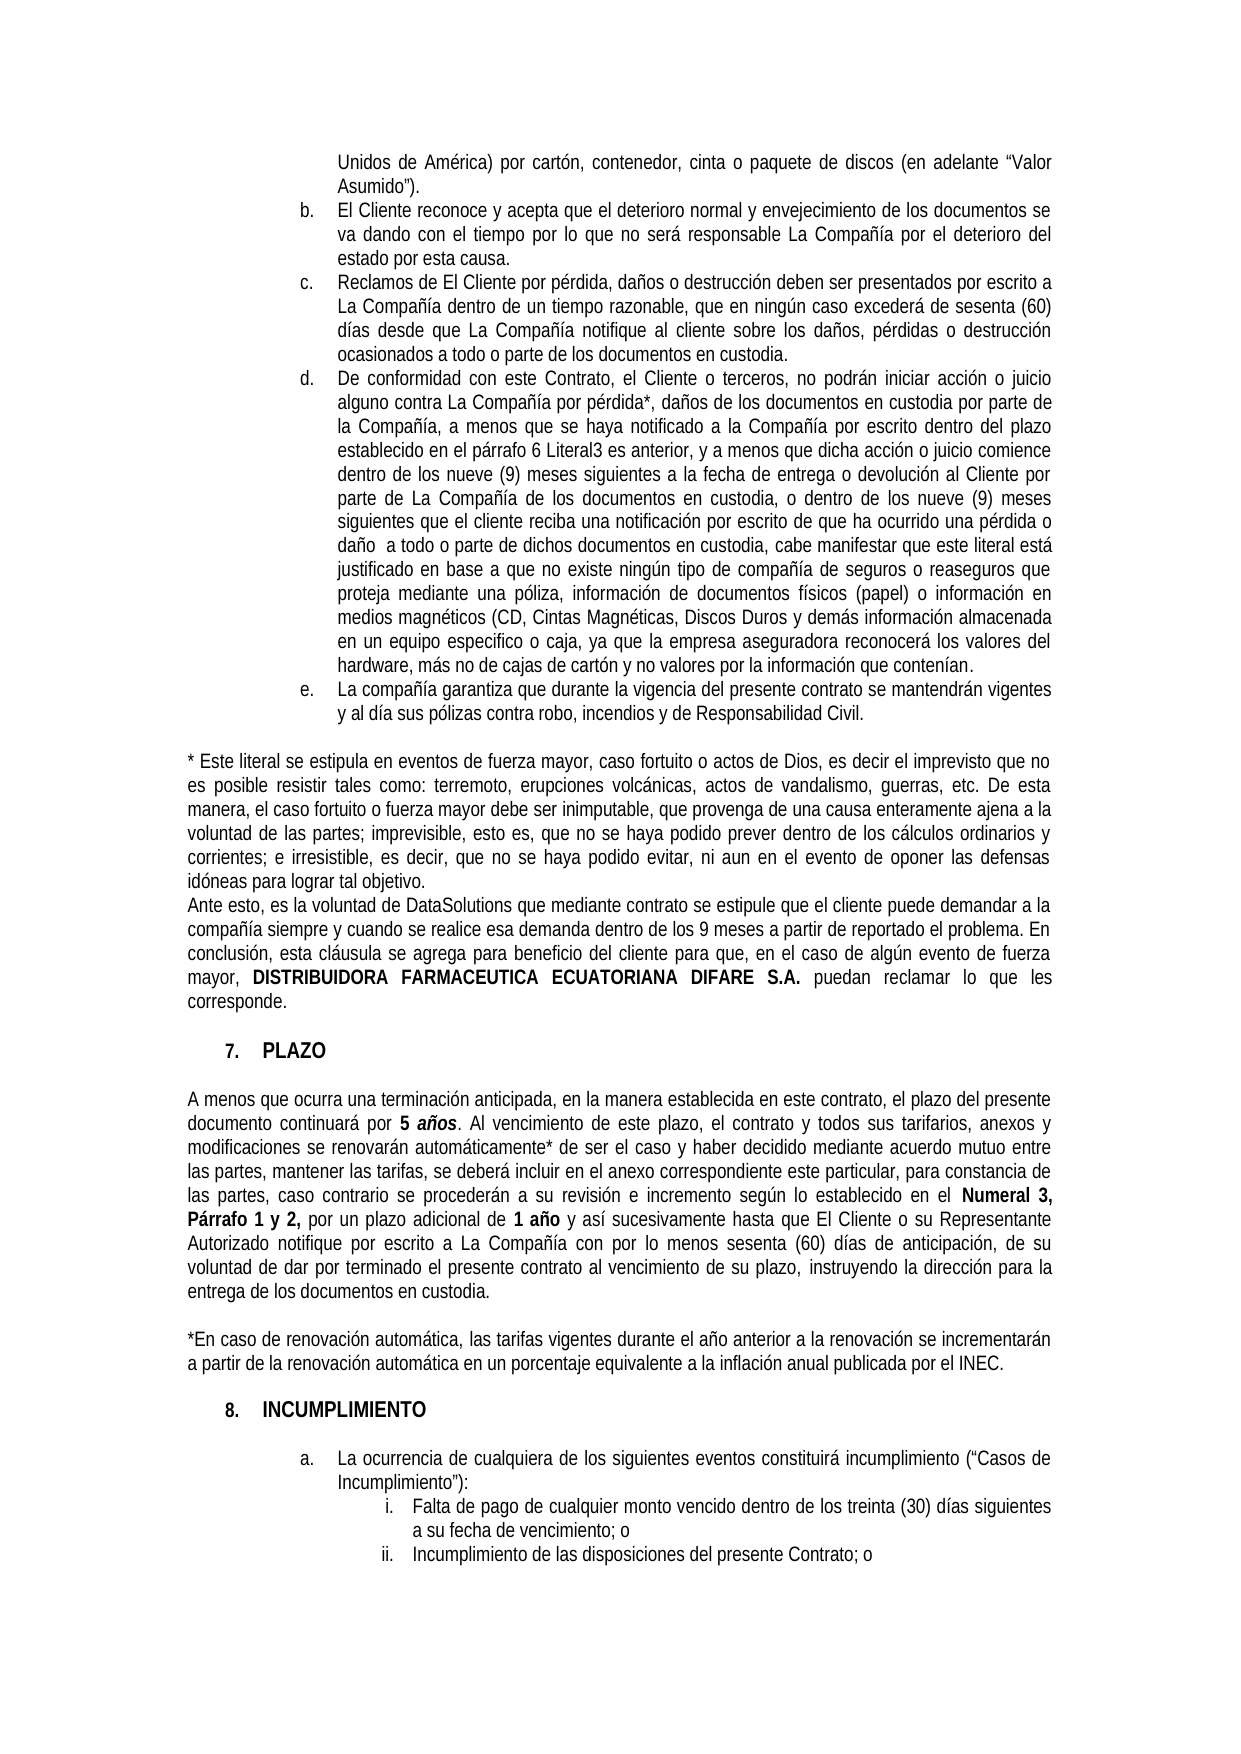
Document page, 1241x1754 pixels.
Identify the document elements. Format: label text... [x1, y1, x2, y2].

list PLAZO [225, 1037, 1053, 1063]
text A menos que ocurra una terminación anticipada, en la manera establecida en este contrato, el plazo del presente documento continuará por 5 años. Al vencimiento de este plazo, el contrato y todos sus tarifarios, anexos y modificaciones se renovarán automáticamente* de ser el caso y haber decidido mediante acuerdo mutuo entre las partes, mantener las tarifas, se deberá incluir en el anexo correspondiente este particular, para constancia de las partes, caso contrario se procederán a su revisión e incremento según lo establecido en el Numeral 3, Párrafo 1 y 2, por un plazo adicional de 1 año y así sucesivamente hasta que El Cliente o su Representante Autorizado notifique por escrito a La Compañía con por lo menos sesenta (60) días de anticipación, de su voluntad de dar por terminado el presente contrato al vencimiento de su plazo, instruyendo la dirección para la entrega de los documentos en custodia. [187, 1087, 1053, 1302]
list Falta de pago de cualquier monto vencido dentro de los treinta (30) días siguientes a su fecha de vencimiento; o [394, 1494, 1053, 1542]
list INCUMPLIMIENTO [225, 1396, 1053, 1422]
list La ocurrencia de cualquiera de los siguientes eventos constituirá incumplimiento (“Casos de Incumplimiento”): [300, 1446, 1053, 1494]
list La compañía garantiza que durante la vigencia del presente contrato se mantendrán vigentes y al día sus pólizas contra robo, incendios y de Responsabilidad Civil. [300, 677, 1053, 725]
list El Cliente reconoce y acepta que el deterioro normal y envejecimiento de los documentos se va dando con el tiempo por lo que no será responsable La Compañía por el deterioro del estado por esta causa. [300, 198, 1053, 270]
text * Este literal se estipula en eventos de fuerza mayor, caso fortuito o actos de Dios, es decir el imprevisto que no es posible resistir tales como: terremoto, erupciones volcánicas, actos de vandalismo, guerras, etc. De esta manera, el caso fortuito o fuerza mayor debe ser inimputable, que provenga de una causa enteramente ajena a la voluntad de las partes; imprevisible, esto es, que no se haya podido prever dentro de los cálculos ordinarios y corrientes; e irresistible, es decir, que no se haya podido evitar, ni aun en el evento de oponer las defensas idóneas para lograr tal objetivo. [187, 749, 1053, 893]
list Reclamos de El Cliente por pérdida, daños o destrucción deben ser presentados por escrito a La Compañía dentro de un tiempo razonable, que en ningún caso excederá de sesenta (60) días desde que La Compañía notifique al cliente sobre los daños, pérdidas o destrucción ocasionados a todo o parte de los documentos en custodia. [300, 270, 1053, 366]
text *En caso de renovación automática, las tarifas vigentes durante el año anterior a la renovación se incrementarán a partir de la renovación automática en un porcentaje equivalente a la inflación anual publicada por el INEC. [187, 1326, 1053, 1374]
text Ante esto, es la voluntad de DataSolutions que mediante contrato se estipule que el cliente puede demandar a la compañía siempre y cuando se realice esa demanda dentro de los 9 meses a partir de reportado el problema. En conclusión, esta cláusula se agrega para beneficio del cliente para que, en el caso de algún evento de fuerza mayor, DISTRIBUIDORA FARMACEUTICA ECUATORIANA DIFARE S.A. puedan reclamar lo que les corresponde. [187, 893, 1053, 1013]
list De conformidad con este Contrato, el Cliente o terceros, no podrán iniciar acción o juicio alguno contra La Compañía por pérdida*, daños de los documentos en custodia por parte de la Compañía, a menos que se haya notificado a la Compañía por escrito dentro del plazo establecido en el párrafo 6 Literal3 es anterior, y a menos que dicha acción o juicio comience dentro de los nueve (9) meses siguientes a la fecha de entrega o devolución al Cliente por parte de La Compañía de los documentos en custodia, o dentro de los nueve (9) meses siguientes que el cliente reciba una notificación por escrito de que ha ocurrido una pérdida o daño a todo o parte de dichos documentos en custodia, cabe manifestar que este literal está justificado en base a que no existe ningún tipo de compañía de seguros o reaseguros que proteja mediante una póliza, información de documentos físicos (papel) o información en medios magnéticos (CD, Cintas Magnéticas, Discos Duros y demás información almacenada en un equipo especifico o caja, ya que la empresa aseguradora reconocerá los valores del hardware, más no de cajas de cartón y no valores por la información que contenían. [300, 366, 1053, 677]
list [300, 150, 1053, 198]
list Incumplimiento de las disposiciones del presente Contrato; o [394, 1542, 1053, 1566]
